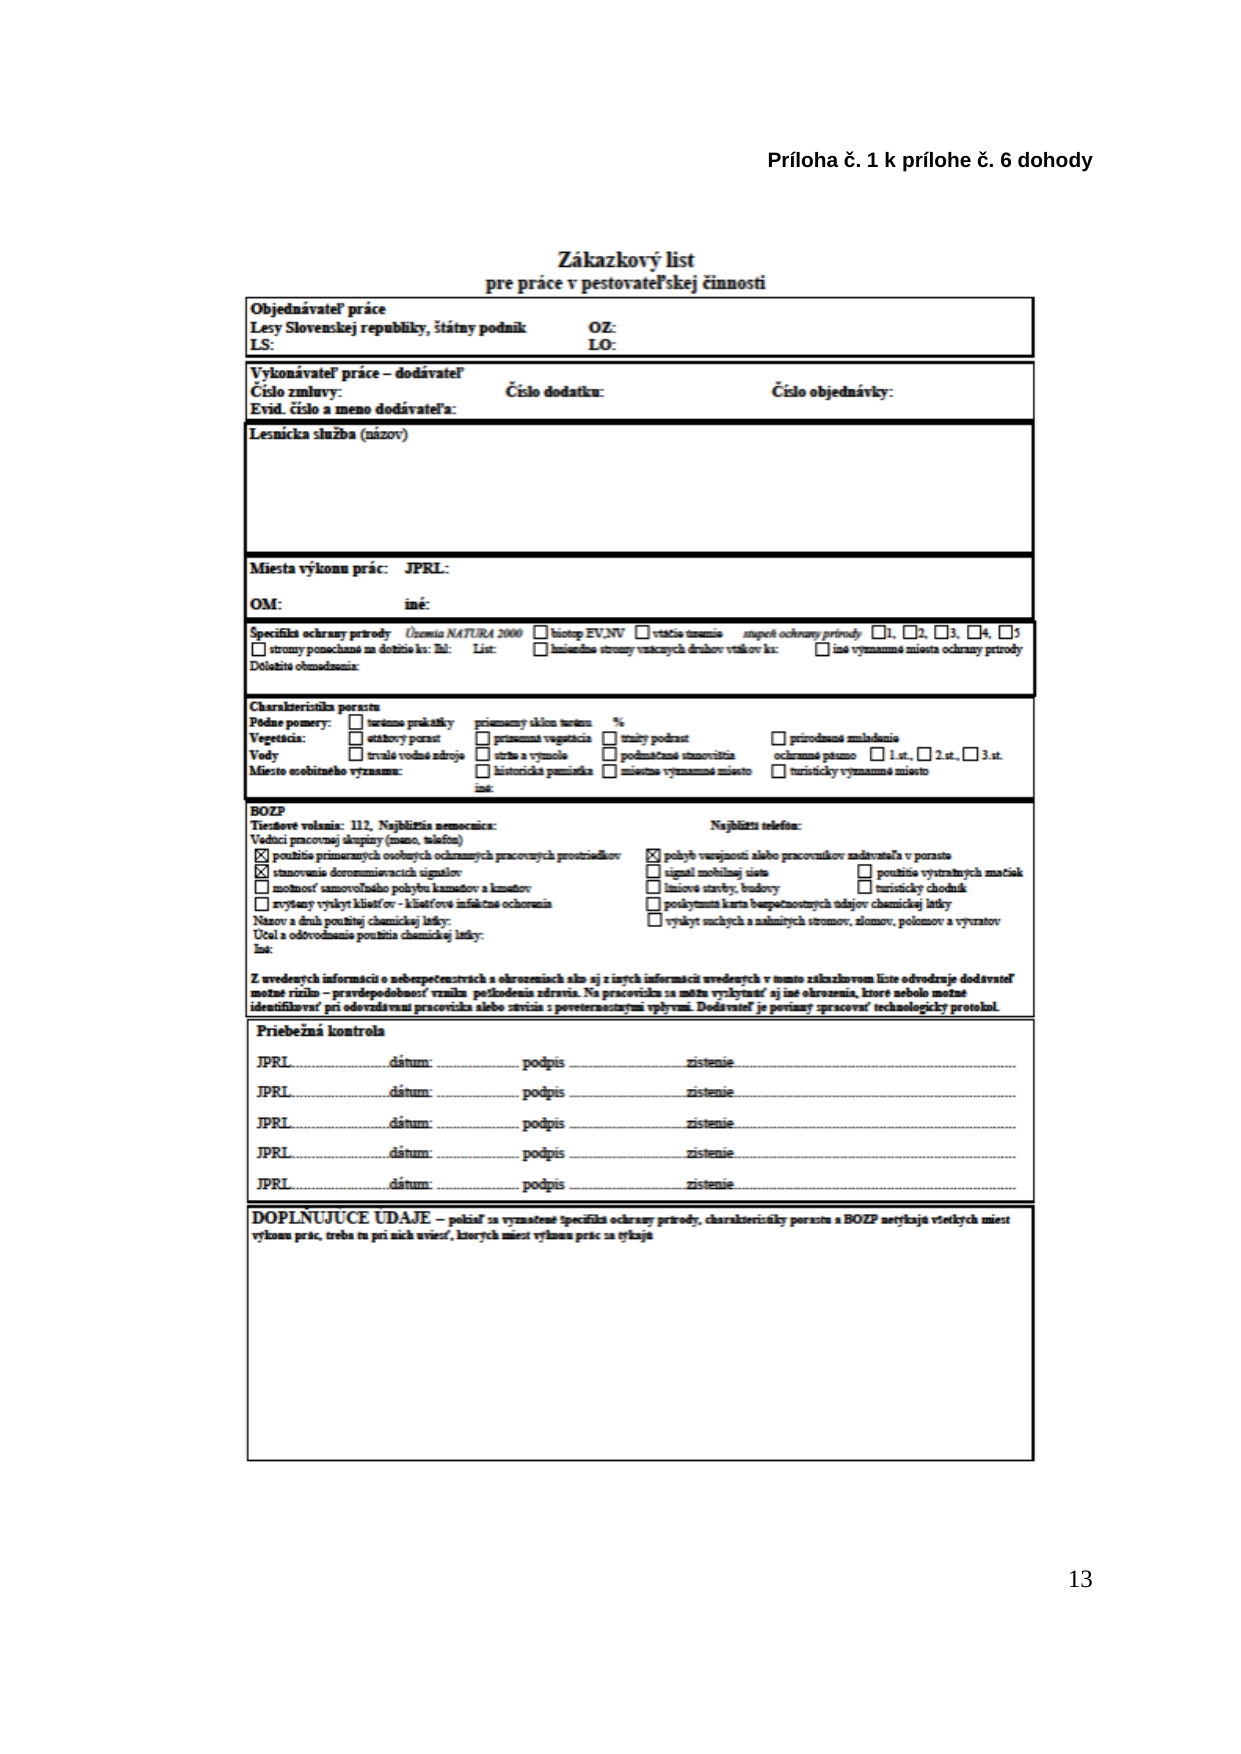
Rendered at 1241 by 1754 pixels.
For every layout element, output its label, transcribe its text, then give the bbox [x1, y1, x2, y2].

text Príloha č. 1 k prílohe č. 6 dohody [148, 148, 1093, 172]
